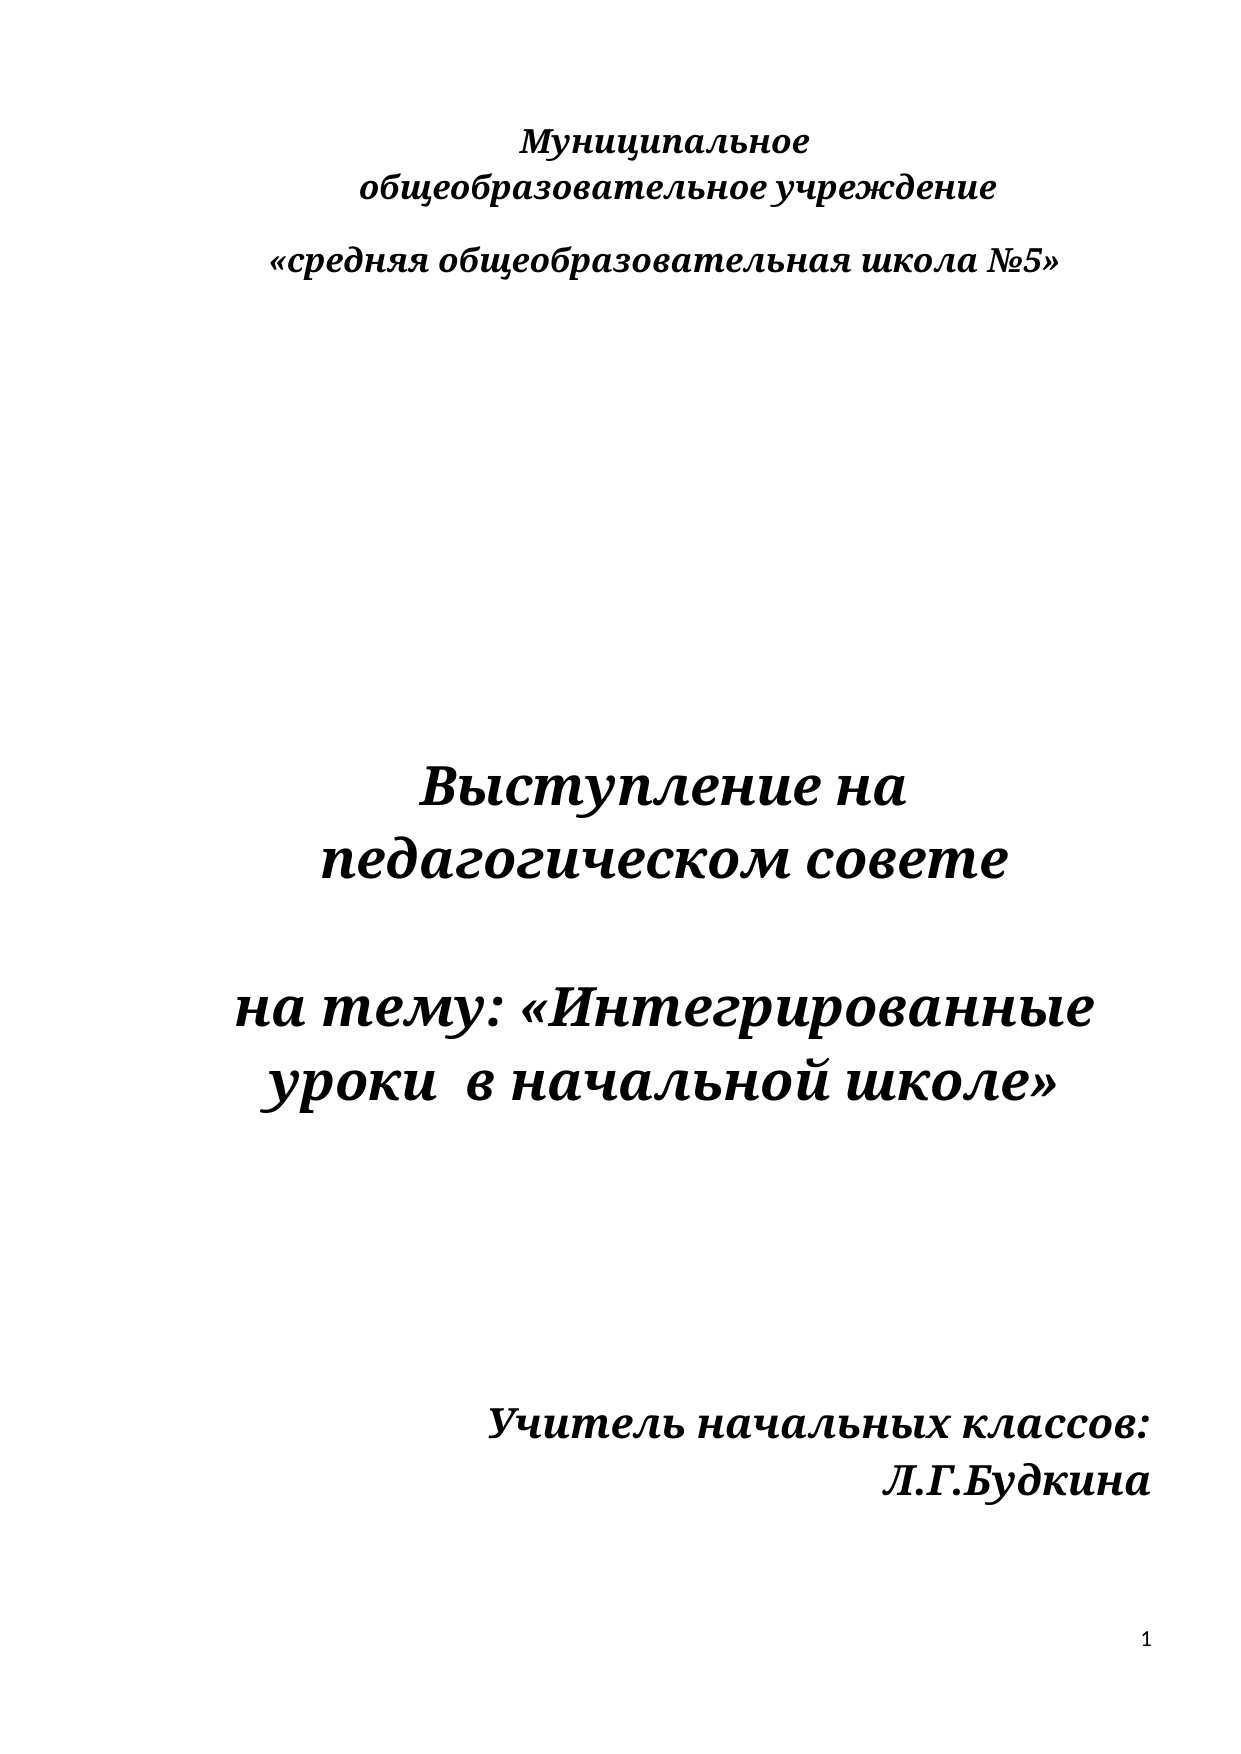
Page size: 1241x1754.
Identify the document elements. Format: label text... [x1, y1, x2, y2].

text на тему: «Интегрированные уроки в начальной школе» [177, 968, 1152, 1116]
text Учитель начальных классов: [177, 1394, 1152, 1451]
text Выступление на педагогическом совете [177, 747, 1152, 894]
text «средняя общеобразовательная школа №5» [177, 237, 1152, 282]
text Л.Г.Будкина [177, 1451, 1152, 1507]
subtitle Муниципальное [177, 118, 1152, 163]
text общеобразовательное учреждение [177, 163, 1152, 209]
